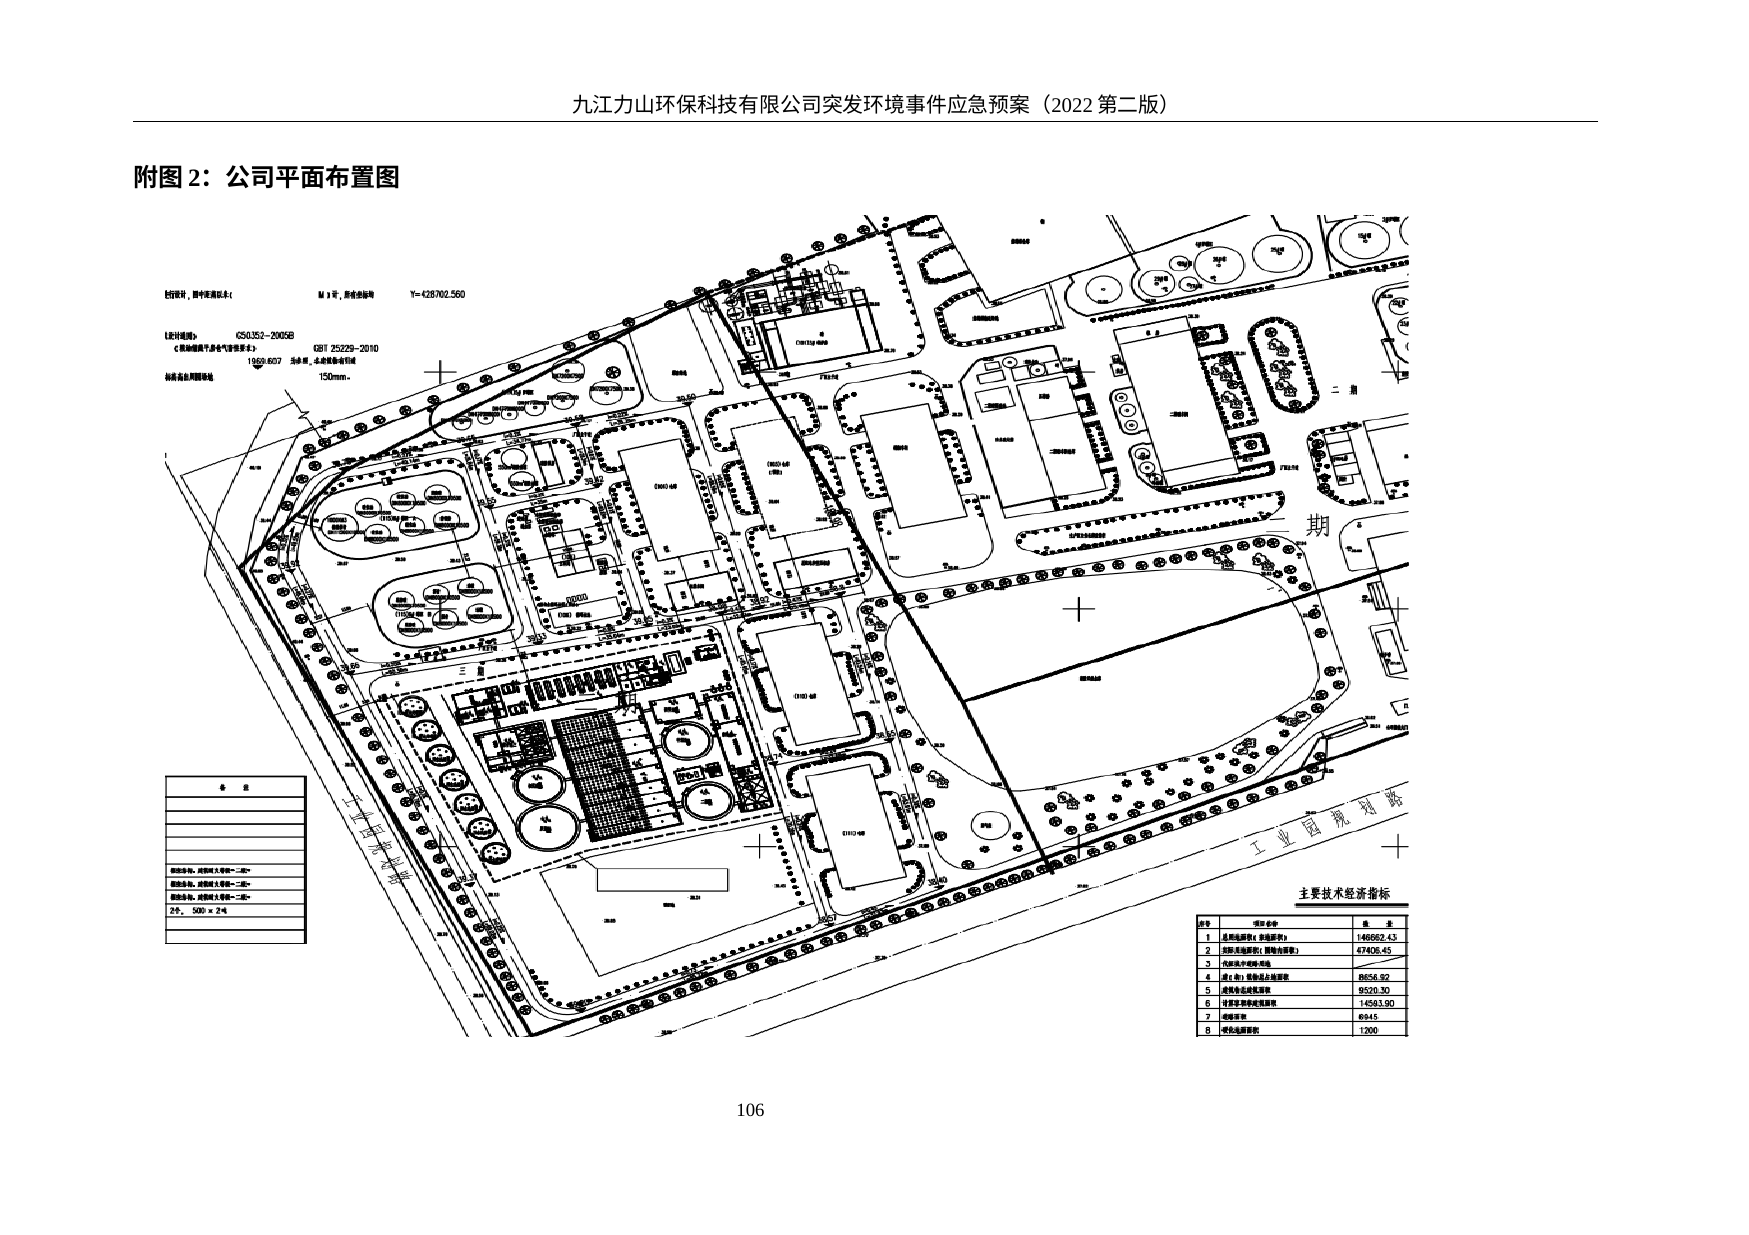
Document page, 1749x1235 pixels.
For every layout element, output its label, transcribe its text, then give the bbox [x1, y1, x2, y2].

picture [132, 215, 1429, 1037]
